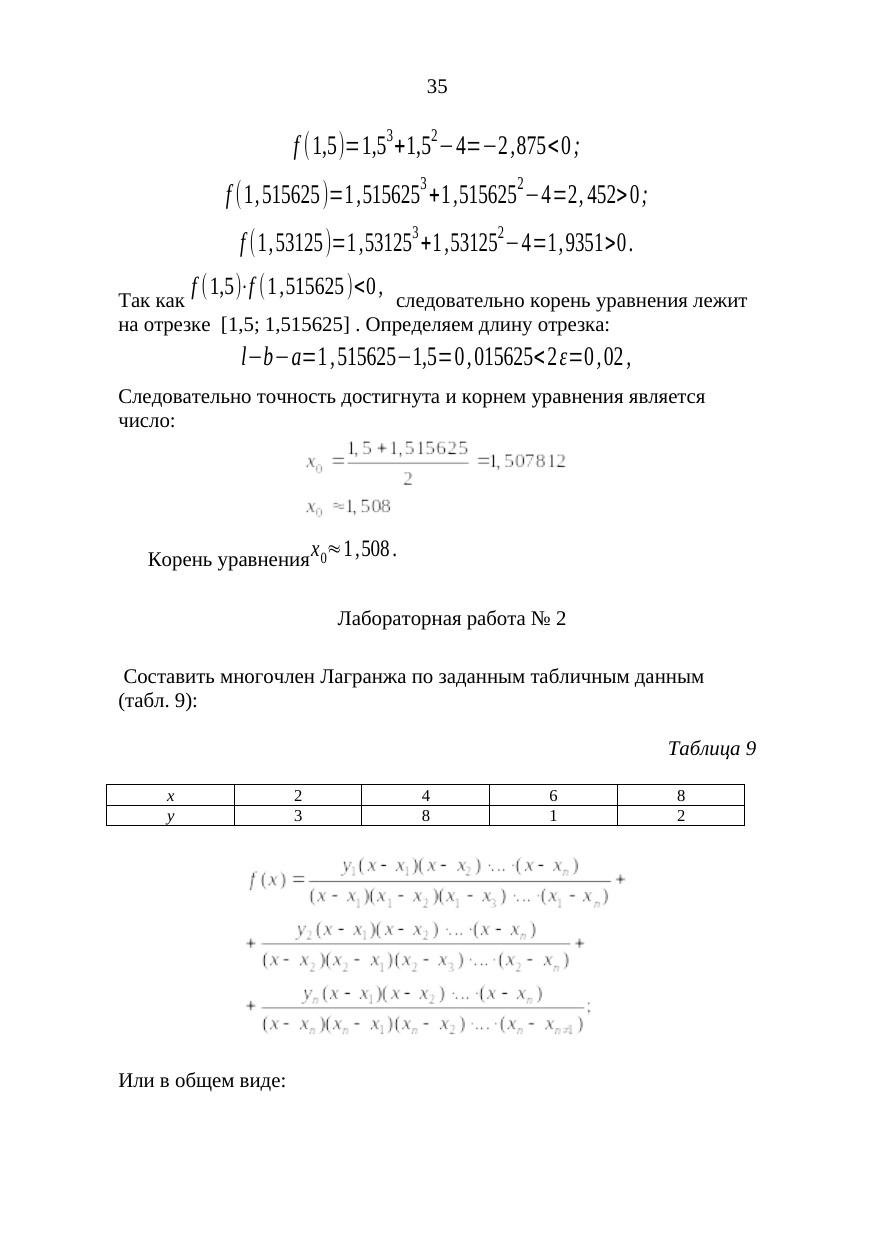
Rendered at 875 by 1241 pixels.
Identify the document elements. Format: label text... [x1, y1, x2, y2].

table_header x [107, 785, 234, 804]
table_header 8 [618, 785, 744, 804]
table_cell 1 [490, 806, 617, 825]
text Следовательно точность достигнута и корнем уравнения является число: [118, 384, 756, 432]
table_header 6 [490, 785, 617, 804]
table_cell 2 [618, 806, 744, 825]
text Составить многочлен Лагранжа по заданным табличным данным (табл. 9): [118, 664, 756, 712]
table_header 4 [362, 785, 489, 804]
table_cell 3 [235, 806, 361, 825]
text Таблица 9 [118, 736, 756, 760]
table_header 2 [235, 785, 361, 804]
text Лабораторная работа № 2 [118, 606, 756, 630]
table_cell y [107, 806, 234, 825]
text Корень уравнения [118, 536, 756, 571]
text Так как следовательно корень уравнения лежит на отрезке [1,5; 1,515625] . Определяем длину отрезка: [118, 271, 756, 336]
text Или в общем виде: [118, 1068, 756, 1092]
table_cell 8 [362, 806, 489, 825]
